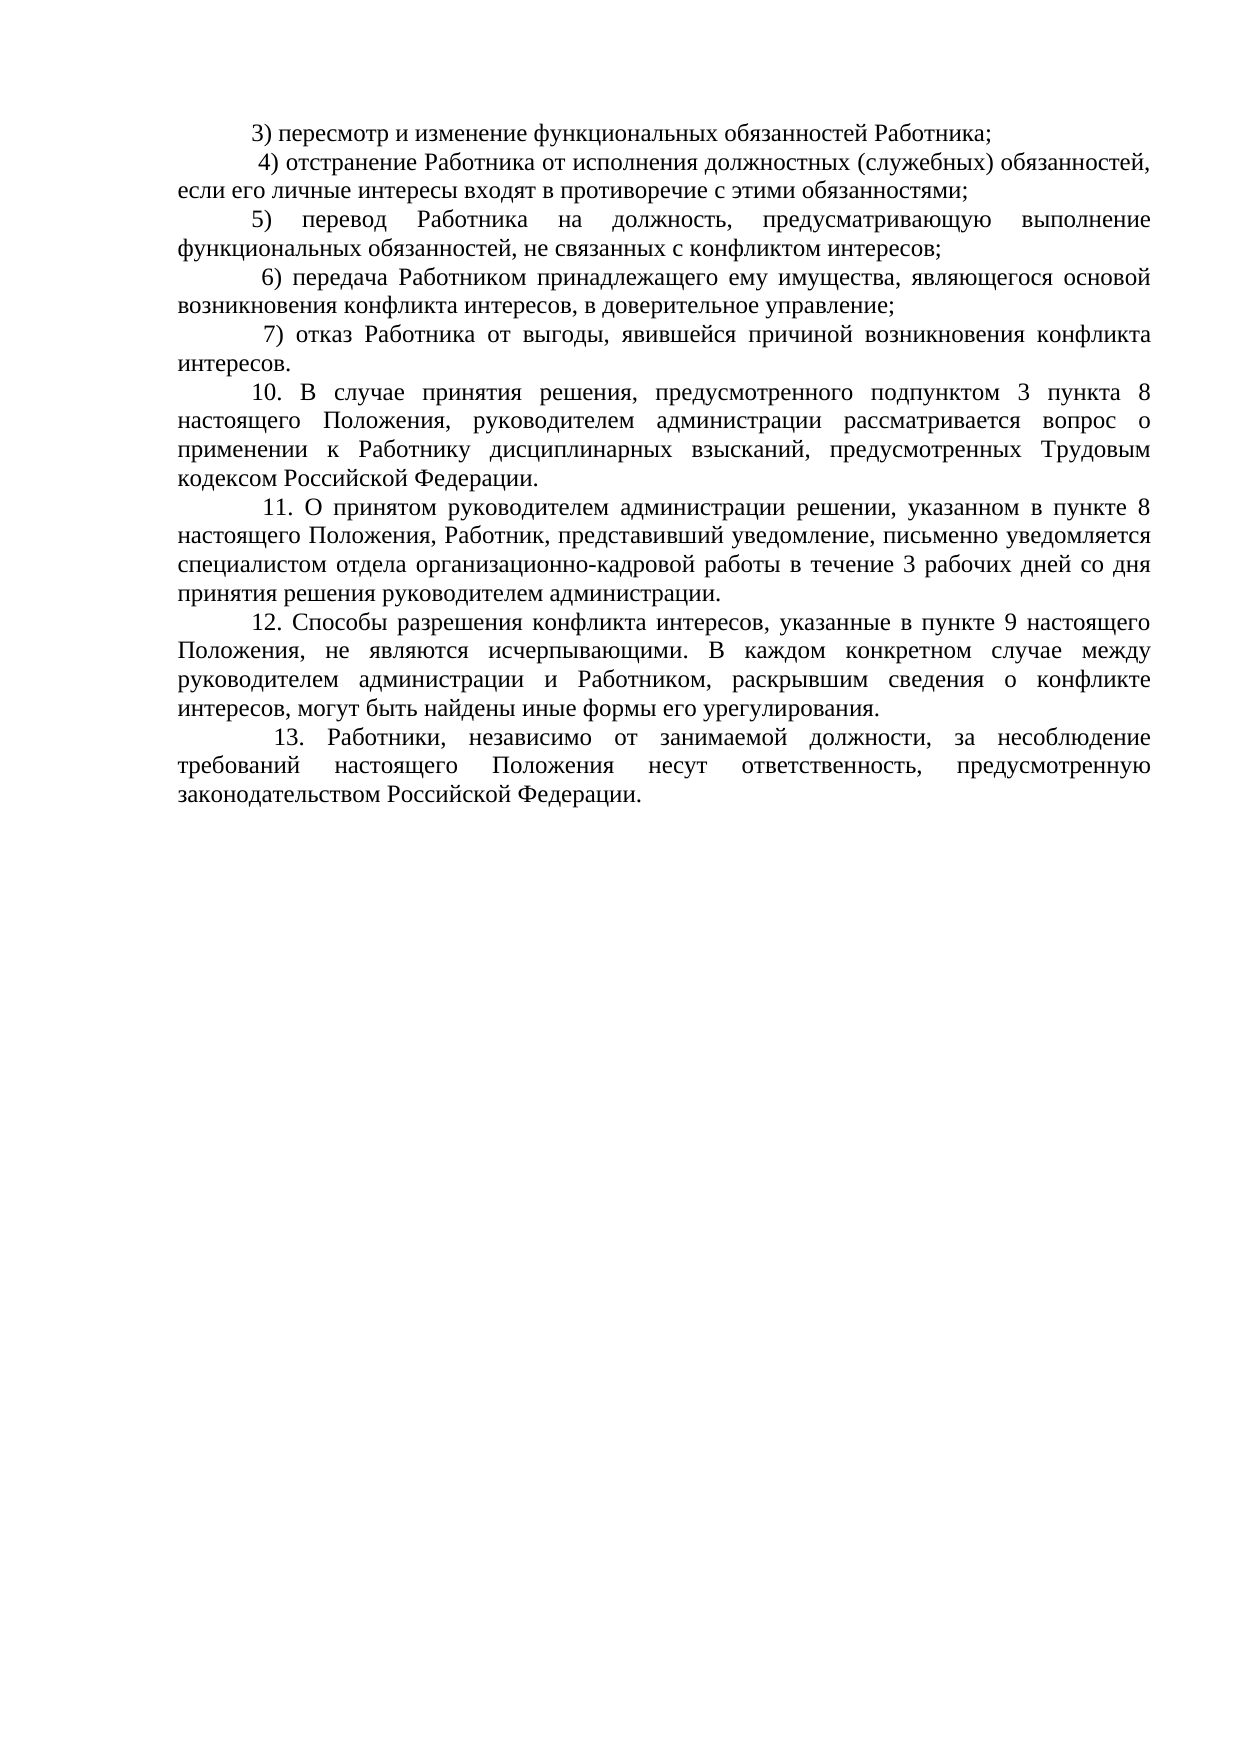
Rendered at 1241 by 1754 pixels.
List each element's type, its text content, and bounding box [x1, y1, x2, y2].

text 13. Работники, независимо от занимаемой должности, за несоблюдение требований настоящего Положения несут ответственность, предусмотренную законодательством Российской Федерации. [177, 722, 1152, 808]
text 5) перевод Работника на должность, предусматривающую выполнение функциональных обязанностей, не связанных с конфликтом интересов; [177, 204, 1152, 262]
text 12. Способы разрешения конфликта интересов, указанные в пункте 9 настоящего Положения, не являются исчерпывающими. В каждом конкретном случае между руководителем администрации и Работником, раскрывшим сведения о конфликте интересов, могут быть найдены иные формы его урегулирования. [177, 607, 1152, 722]
text 4) отстранение Работника от исполнения должностных (служебных) обязанностей, если его личные интересы входят в противоречие с этими обязанностями; [177, 147, 1152, 204]
text 6) передача Работником принадлежащего ему имущества, являющегося основой возникновения конфликта интересов, в доверительное управление; [177, 262, 1152, 319]
text 7) отказ Работника от выгоды, явившейся причиной возникновения конфликта интересов. [177, 319, 1152, 377]
text 10. В случае принятия решения, предусмотренного подпунктом 3 пункта 8 настоящего Положения, руководителем администрации рассматривается вопрос о применении к Работнику дисциплинарных взысканий, предусмотренных Трудовым кодексом Российской Федерации. [177, 377, 1152, 492]
text 11. О принятом руководителем администрации решении, указанном в пункте 8 настоящего Положения, Работник, представивший уведомление, письменно уведомляется специалистом отдела организационно-кадровой работы в течение 3 рабочих дней со дня принятия решения руководителем администрации. [177, 492, 1152, 607]
text 3) пересмотр и изменение функциональных обязанностей Работника; [177, 118, 1152, 147]
